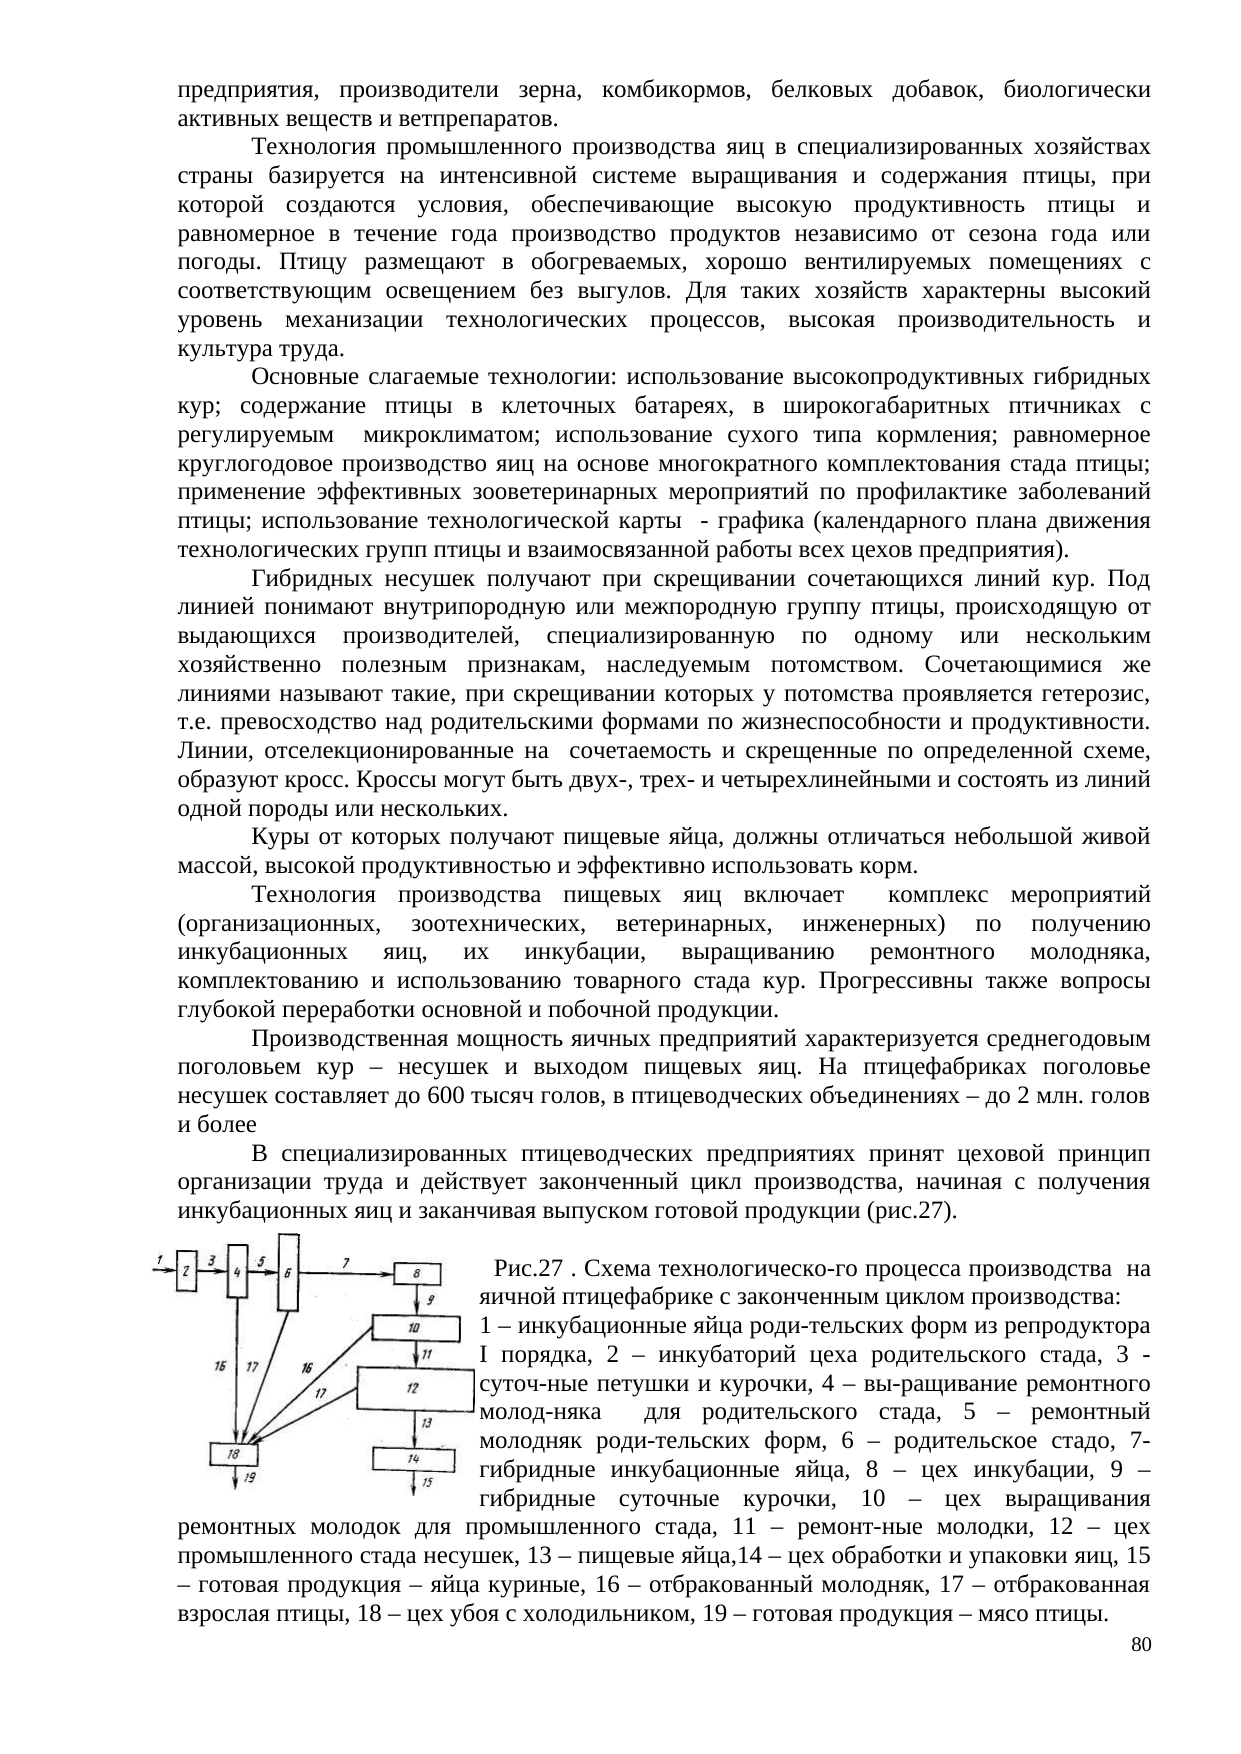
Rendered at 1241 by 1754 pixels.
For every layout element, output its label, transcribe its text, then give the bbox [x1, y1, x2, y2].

text Рис.27 . Схема технологическо-го процесса производства на яичной птицефабрике с законченным циклом производства: [475, 1253, 1152, 1310]
text Технология промышленного производства яиц в специализированных хозяйствах страны базируется на интенсивной системе выращивания и содержания птицы, при которой создаются условия, обеспечивающие высокую продуктивность птицы и равномерное в течение года производство продуктов независимо от сезона года или погоды. Птицу размещают в обогреваемых, хорошо вентилируемых помещениях с соответствующим освещением без выгулов. Для таких хозяйств характерны высокий уровень механизации технологических процессов, высокая производительность и культура труда. [177, 131, 1152, 361]
text В специализированных птицеводческих предприятиях принят цеховой принцип организации труда и действует законченный цикл производства, начиная с получения инкубационных яиц и заканчивая выпуском готовой продукции (рис.27). [177, 1138, 1152, 1224]
text Гибридных несушек получают при скрещивании сочетающихся линий кур. Под линией понимают внутрипородную или межпородную группу птицы, происходящую от выдающихся производителей, специализированную по одному или нескольким хозяйственно полезным признакам, наследуемым потомством. Сочетающимися же линиями называют такие, при скрещивании которых у потомства проявляется гетерозис, т.е. превосходство над родительскими формами по жизнеспособности и продуктивности. Линии, отселекционированные на сочетаемость и скрещенные по определенной схеме, образуют кросс. Кроссы могут быть двух-, трех- и четырехлинейными и состоять из линий одной породы или нескольких. [177, 563, 1152, 821]
text Куры от которых получают пищевые яйца, должны отличаться небольшой живой массой, высокой продуктивностью и эффективно использовать корм. [177, 821, 1152, 879]
text Производственная мощность яичных предприятий характеризуется среднегодовым поголовьем кур – несушек и выходом пищевых яиц. На птицефабриках поголовье несушек составляет до 600 тысяч голов, в птицеводческих объединениях – до 2 млн. голов и более [177, 1023, 1152, 1138]
text 1 – инкубационные яйца роди-тельских форм из репродуктора I порядка, 2 – инкубаторий цеха родительского стада, 3 - суточ-ные петушки и курочки, 4 – вы-ращивание ремонтного молод-няка для родительского стада, 5 – ремонтный молодняк роди-тельских форм, 6 – родительское стадо, 7- гибридные инкубационные яйца, 8 – цех инкубации, 9 – гибридные суточные курочки, 10 – цех выращивания ремонтных молодок для промышленного стада, 11 – ремонт-ные молодки, 12 – цех промышленного стада несушек, 13 – пищевые яйца,14 – цех обработки и упаковки яиц, 15 – готовая продукция – яйца куриные, 16 – отбракованный молодняк, 17 – отбракованная взрослая птицы, 18 – цех убоя с холодильником, 19 – готовая продукция – мясо птицы. [177, 1310, 1152, 1626]
text Основные слагаемые технологии: использование высокопродуктивных гибридных кур; содержание птицы в клеточных батареях, в широкогабаритных птичниках с регулируемым микроклиматом; использование сухого типа кормления; равномерное круглогодовое производство яиц на основе многократного комплектования стада птицы; применение эффективных зооветеринарных мероприятий по профилактике заболеваний птицы; использование технологической карты - графика (календарного плана движения технологических групп птицы и взаимосвязанной работы всех цехов предприятия). [177, 361, 1152, 563]
picture [149, 1233, 475, 1496]
text Технология производства пищевых яиц включает комплекс мероприятий (организационных, зоотехнических, ветеринарных, инженерных) по получению инкубационных яиц, их инкубации, выращиванию ремонтного молодняка, комплектованию и использованию товарного стада кур. Прогрессивны также вопросы глубокой переработки основной и побочной продукции. [177, 879, 1152, 1023]
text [177, 74, 1152, 131]
